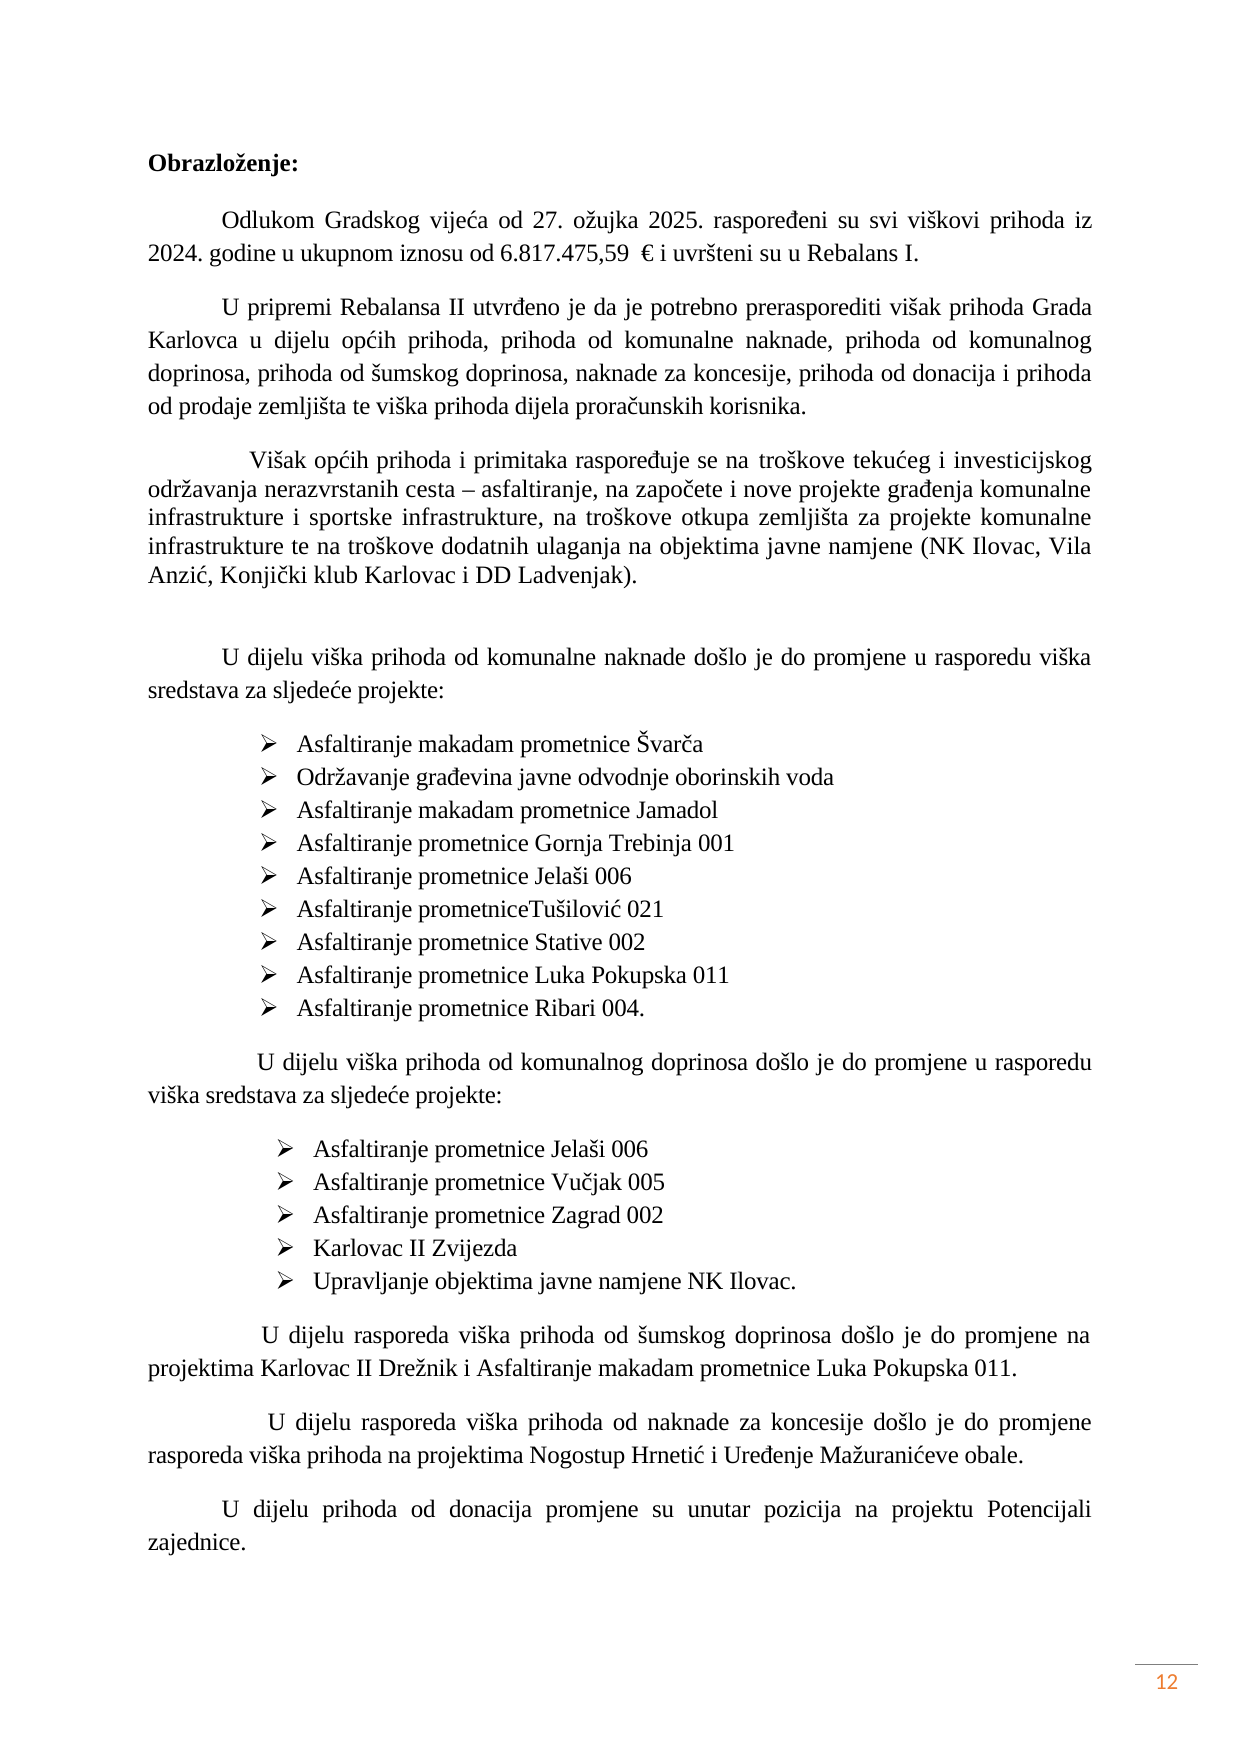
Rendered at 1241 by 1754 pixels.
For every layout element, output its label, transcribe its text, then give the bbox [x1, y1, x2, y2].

list Upravljanje objektima javne namjene NK Ilovac. [275, 1266, 1093, 1295]
text U dijelu prihoda od donacija promjene su unutar pozicija na projektu Potencijali zajednice. [148, 1494, 1093, 1556]
text Obrazloženje: [148, 148, 1093, 176]
list Karlovac II Zvijezda [275, 1233, 1093, 1262]
text Odlukom Gradskog vijeća od 27. ožujka 2025. raspoređeni su svi viškovi prihoda iz 2024. godine u ukupnom iznosu od 6.817.475,59 € i uvršteni su u Rebalans I. [148, 205, 1093, 267]
list Asfaltiranje makadam prometnice Švarča [259, 729, 1093, 758]
text U dijelu rasporeda viška prihoda od naknade za koncesije došlo je do promjene rasporeda viška prihoda na projektima Nogostup Hrnetić i Uređenje Mažuranićeve obale. [148, 1407, 1093, 1469]
list Održavanje građevina javne odvodnje oborinskih voda [259, 762, 1093, 791]
text U dijelu rasporeda viška prihoda od šumskog doprinosa došlo je do promjene na projektima Karlovac II Drežnik i Asfaltiranje makadam prometnice Luka Pokupska 011. [148, 1320, 1093, 1382]
list Asfaltiranje prometnice Vučjak 005 [275, 1167, 1093, 1196]
text U pripremi Rebalansa II utvrđeno je da je potrebno prerasporediti višak prihoda Grada Karlovca u dijelu općih prihoda, prihoda od komunalne naknade, prihoda od komunalnog doprinosa, prihoda od šumskog doprinosa, naknade za koncesije, prihoda od donacija i prihoda od prodaje zemljišta te viška prihoda dijela proračunskih korisnika. [148, 292, 1093, 420]
list Asfaltiranje prometnice Jelaši 006 [275, 1134, 1093, 1163]
list Asfaltiranje makadam prometnice Jamadol [259, 795, 1093, 824]
list Asfaltiranje prometnice Stative 002 [259, 927, 1093, 956]
text U dijelu viška prihoda od komunalnog doprinosa došlo je do promjene u rasporedu viška sredstava za sljedeće projekte: [148, 1047, 1093, 1109]
list Asfaltiranje prometnice Zagrad 002 [275, 1200, 1093, 1229]
list Asfaltiranje prometniceTušilović 021 [259, 894, 1093, 923]
list Asfaltiranje prometnice Gornja Trebinja 001 [259, 828, 1093, 857]
text Višak općih prihoda i primitaka raspoređuje se na troškove tekućeg i investicijskog održavanja nerazvrstanih cesta – asfaltiranje, na započete i nove projekte građenja komunalne infrastrukture i sportske infrastrukture, na troškove otkupa zemljišta za projekte komunalne infrastrukture te na troškove dodatnih ulaganja na objektima javne namjene (NK Ilovac, Vila Anzić, Konjički klub Karlovac i DD Ladvenjak). [148, 445, 1093, 589]
list Asfaltiranje prometnice Jelaši 006 [259, 861, 1093, 890]
list Asfaltiranje prometnice Luka Pokupska 011 [259, 961, 1093, 989]
list Asfaltiranje prometnice Ribari 004. [259, 993, 1093, 1022]
text U dijelu viška prihoda od komunalne naknade došlo je do promjene u rasporedu viška sredstava za sljedeće projekte: [148, 642, 1093, 704]
